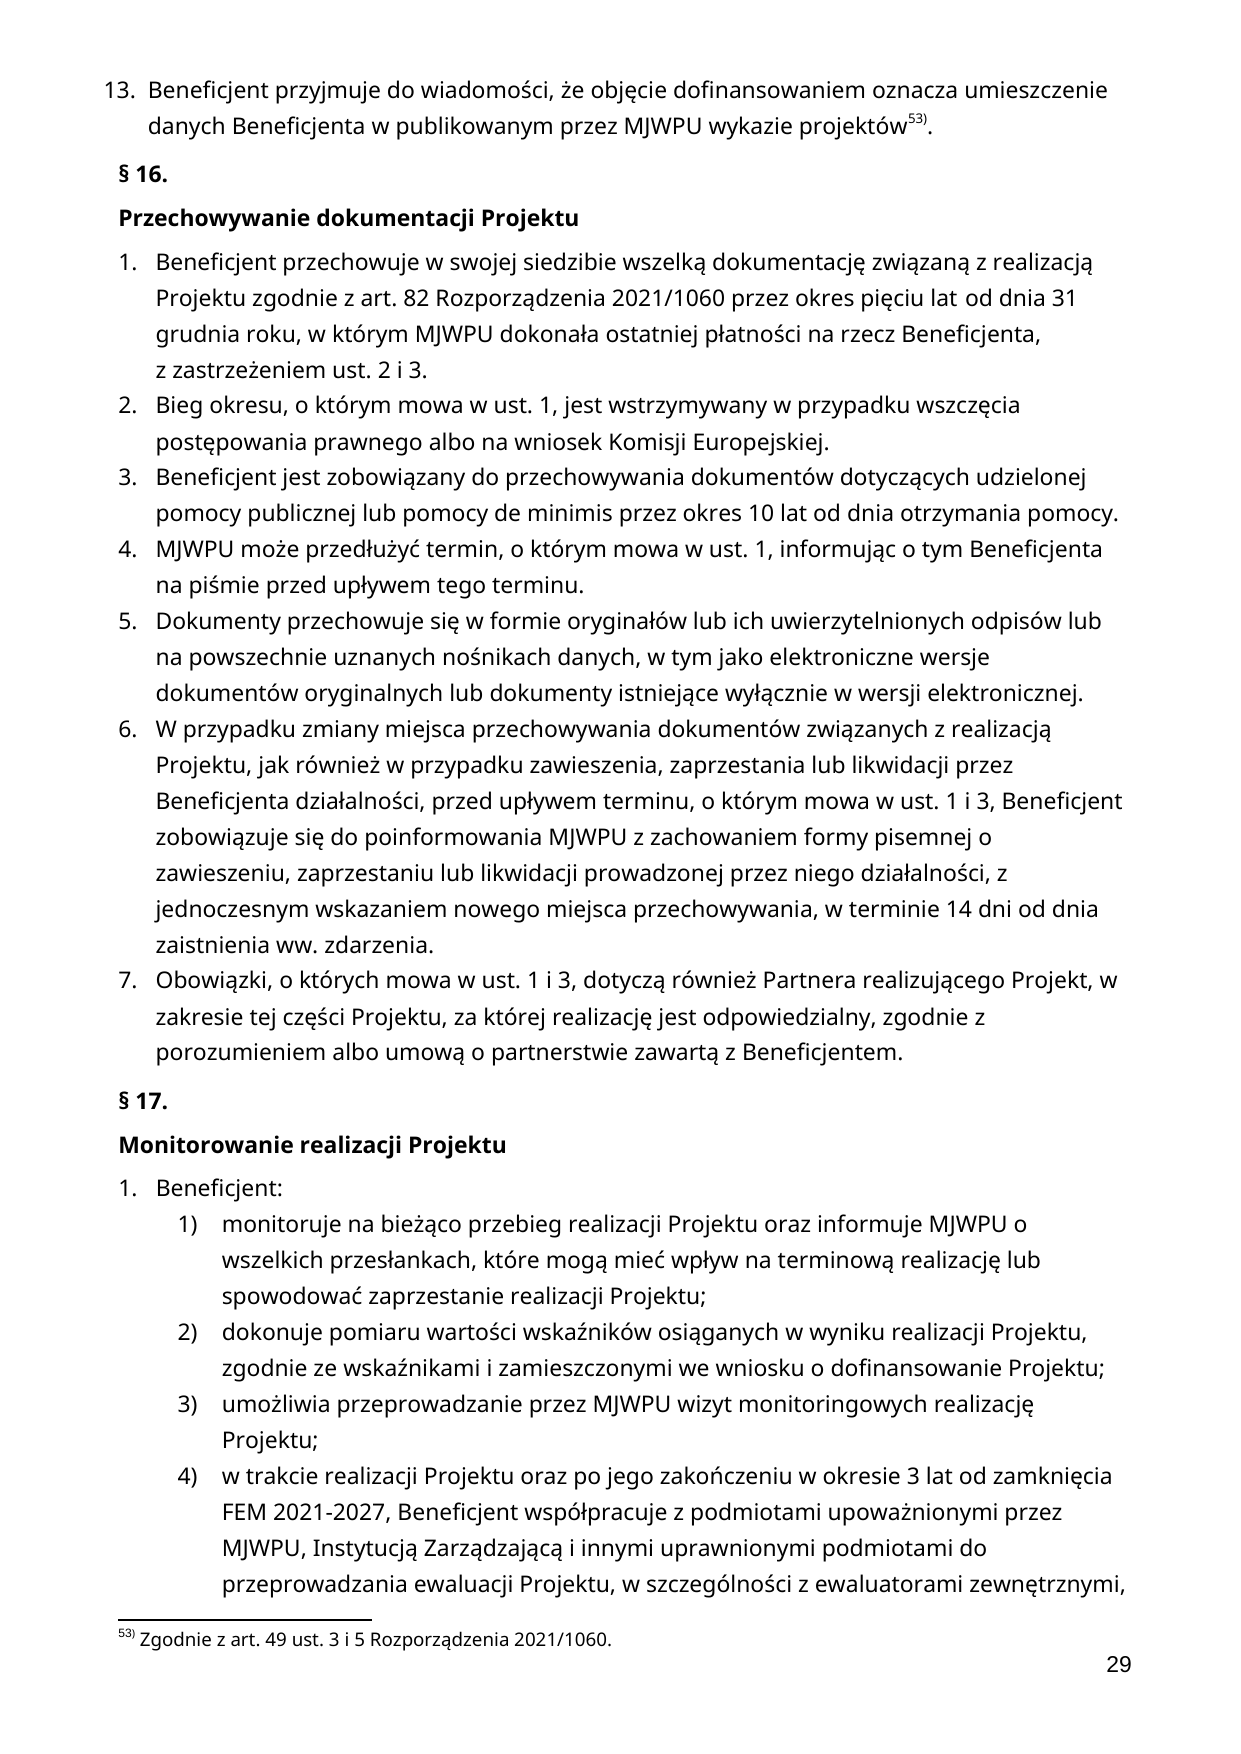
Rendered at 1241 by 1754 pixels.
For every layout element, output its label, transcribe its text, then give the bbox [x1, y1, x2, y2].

list W przypadku zmiany miejsca przechowywania dokumentów związanych z realizacją Projektu, jak również w przypadku zawieszenia, zaprzestania lub likwidacji przez Beneficjenta działalności, przed upływem terminu, o którym mowa w ust. 1 i 3, Beneficjent zobowiązuje się do poinformowania MJWPU z zachowaniem formy pisemnej o zawieszeniu, zaprzestaniu lub likwidacji prowadzonej przez niego działalności, z jednoczesnym wskazaniem nowego miejsca przechowywania, w terminie 14 dni od dnia zaistnienia ww. zdarzenia. [118, 713, 1132, 960]
list umożliwia przeprowadzanie przez MJWPU wizyt monitoringowych realizację Projektu; [177, 1388, 1132, 1455]
list Beneficjent przyjmuje do wiadomości, że objęcie dofinansowaniem oznacza umieszczenie danych Beneficjenta w publikowanym przez MJWPU wykazie projektów). [103, 74, 1132, 141]
list Beneficjent: [118, 1172, 1132, 1203]
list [177, 1460, 1132, 1599]
list Bieg okresu, o którym mowa w ust. 1, jest wstrzymywany w przypadku wszczęcia postępowania prawnego albo na wniosek Komisji Europejskiej. [118, 389, 1132, 457]
list Beneficjent jest zobowiązany do przechowywania dokumentów dotyczących udzielonej pomocy publicznej lub pomocy de minimis przez okres 10 lat od dnia otrzymania pomocy. [118, 461, 1132, 528]
subtitle Przechowywanie dokumentacji Projektu [118, 202, 1132, 233]
subtitle § 17. [118, 1085, 1132, 1116]
subtitle § 16. [118, 158, 1132, 189]
list MJWPU może przedłużyć termin, o którym mowa w ust. 1, informując o tym Beneficjenta na piśmie przed upływem tego terminu. [118, 533, 1132, 600]
list Beneficjent przechowuje w swojej siedzibie wszelką dokumentację związaną z realizacją Projektu zgodnie z art. 82 Rozporządzenia 2021/1060 przez okres pięciu lat od dnia 31 grudnia roku, w którym MJWPU dokonała ostatniej płatności na rzecz Beneficjenta, z zastrzeżeniem ust. 2 i 3. [118, 246, 1132, 385]
list dokonuje pomiaru wartości wskaźników osiąganych w wyniku realizacji Projektu, zgodnie ze wskaźnikami i zamieszczonymi we wniosku o dofinansowanie Projektu; [177, 1316, 1132, 1383]
subtitle Monitorowanie realizacji Projektu [118, 1128, 1132, 1160]
list Dokumenty przechowuje się w formie oryginałów lub ich uwierzytelnionych odpisów lub na powszechnie uznanych nośnikach danych, w tym jako elektroniczne wersje dokumentów oryginalnych lub dokumenty istniejące wyłącznie w wersji elektronicznej. [118, 605, 1132, 708]
list Obowiązki, o których mowa w ust. 1 i 3, dotyczą również Partnera realizującego Projekt, w zakresie tej części Projektu, za której realizację jest odpowiedzialny, zgodnie z porozumieniem albo umową o partnerstwie zawartą z Beneficjentem. [118, 964, 1132, 1068]
list monitoruje na bieżąco przebieg realizacji Projektu oraz informuje MJWPU o wszelkich przesłankach, które mogą mieć wpływ na terminową realizację lub spowodować zaprzestanie realizacji Projektu; [177, 1208, 1132, 1311]
